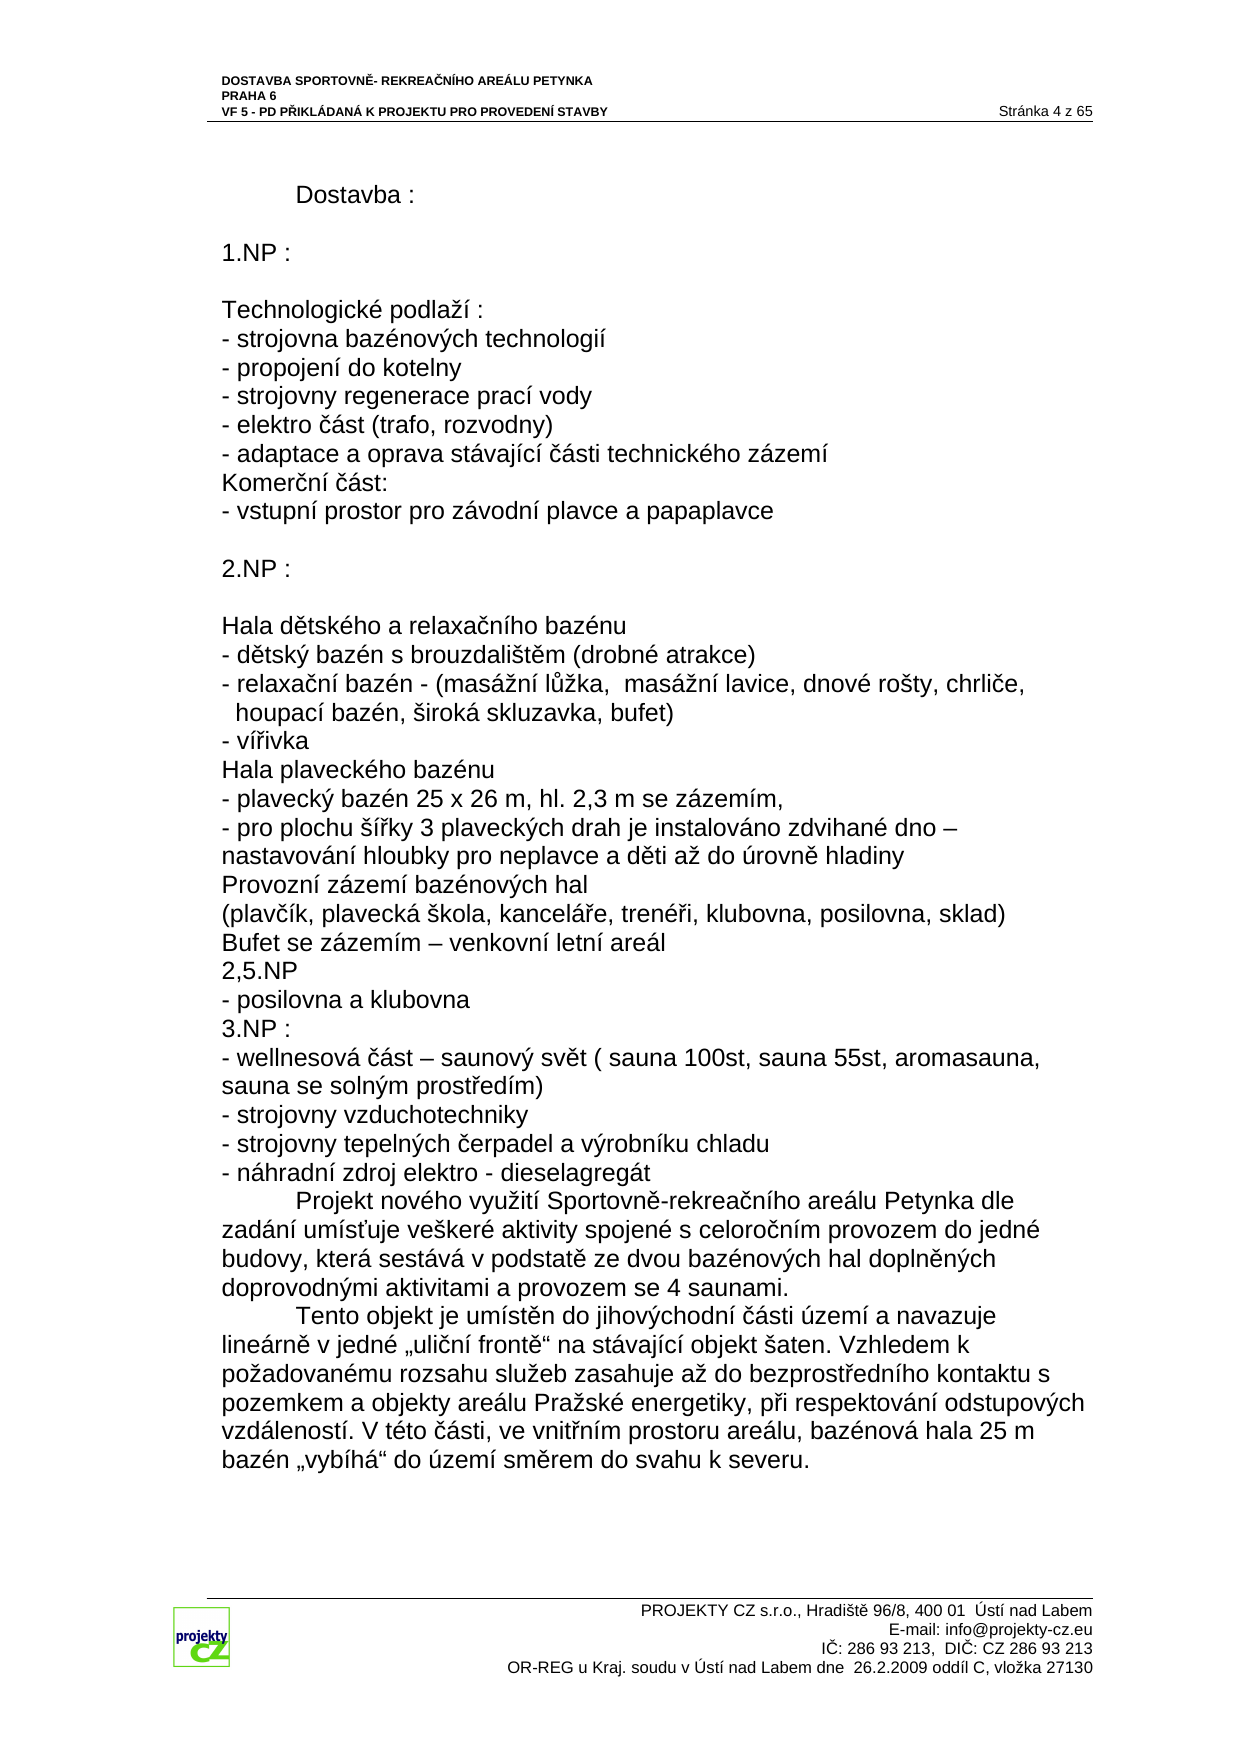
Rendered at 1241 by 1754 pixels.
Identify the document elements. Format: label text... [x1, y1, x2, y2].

text Komerční část: [207, 467, 1093, 496]
text Tento objekt je umístěn do jihovýchodní části území a navazuje lineárně v jedné „uliční frontě“ na stávající objekt šaten. Vzhledem k požadovanému rozsahu služeb zasahuje až do bezprostředního kontaktu s pozemkem a objekty areálu Pražské energetiky, při respektování odstupových vzdáleností. V této části, ve vnitřním prostoru areálu, bazénová hala 25 m bazén „vybíhá“ do území směrem do svahu k severu. [221, 1301, 1093, 1474]
text - wellnesová část – saunový svět ( sauna 100st, sauna 55st, aromasauna, sauna se solným prostředím) [221, 1042, 1093, 1100]
text - elektro část (trafo, rozvodny) [207, 410, 1093, 439]
text - strojovny vzduchotechniky [207, 1100, 1093, 1129]
text 1.NP : [207, 237, 1093, 266]
text - strojovna bazénových technologií [207, 324, 1093, 352]
text Projekt nového využití Sportovně-rekreačního areálu Petynka dle zadání umísťuje veškeré aktivity spojené s celoročním provozem do jedné budovy, která sestává v podstatě ze dvou bazénových hal doplněných doprovodnými aktivitami a provozem se 4 saunami. [221, 1186, 1093, 1301]
text Provozní zázemí bazénových hal [207, 870, 1093, 899]
text - relaxační bazén - (masážní lůžka, masážní lavice, dnové rošty, chrliče, [221, 669, 1093, 697]
text Dostavba : [281, 180, 1093, 209]
text Technologické podlaží : [207, 295, 1093, 324]
text - dětský bazén s brouzdalištěm (drobné atrakce) [207, 640, 1093, 669]
text - strojovny tepelných čerpadel a výrobníku chladu [207, 1129, 1093, 1157]
text - posilovna a klubovna [207, 985, 1093, 1014]
text 2.NP : [207, 554, 1093, 582]
text - adaptace a oprava stávající části technického zázemí [207, 439, 1093, 467]
picture [170, 1605, 233, 1670]
text houpací bazén, široká skluzavka, bufet) [221, 697, 1093, 726]
text - náhradní zdroj elektro - dieselagregát [207, 1157, 1093, 1186]
text Bufet se zázemím – venkovní letní areál [207, 927, 1093, 956]
text Hala plaveckého bazénu [207, 755, 1093, 784]
text - vstupní prostor pro závodní plavce a papaplavce [207, 496, 1093, 525]
text 3.NP : [207, 1014, 1093, 1042]
text - plavecký bazén 25 x 26 m, hl. 2,3 m se zázemím, [207, 784, 1093, 812]
text - vířivka [207, 726, 1093, 755]
text 2,5.NP [207, 956, 1093, 985]
text - strojovny regenerace prací vody [207, 381, 1093, 410]
text Hala dětského a relaxačního bazénu [207, 611, 1093, 640]
text - pro plochu šířky 3 plaveckých drah je instalováno zdvihané dno – nastavování hloubky pro neplavce a děti až do úrovně hladiny [221, 812, 1093, 870]
text - propojení do kotelny [207, 352, 1093, 381]
text (plavčík, plavecká škola, kanceláře, trenéři, klubovna, posilovna, sklad) [207, 899, 1093, 927]
